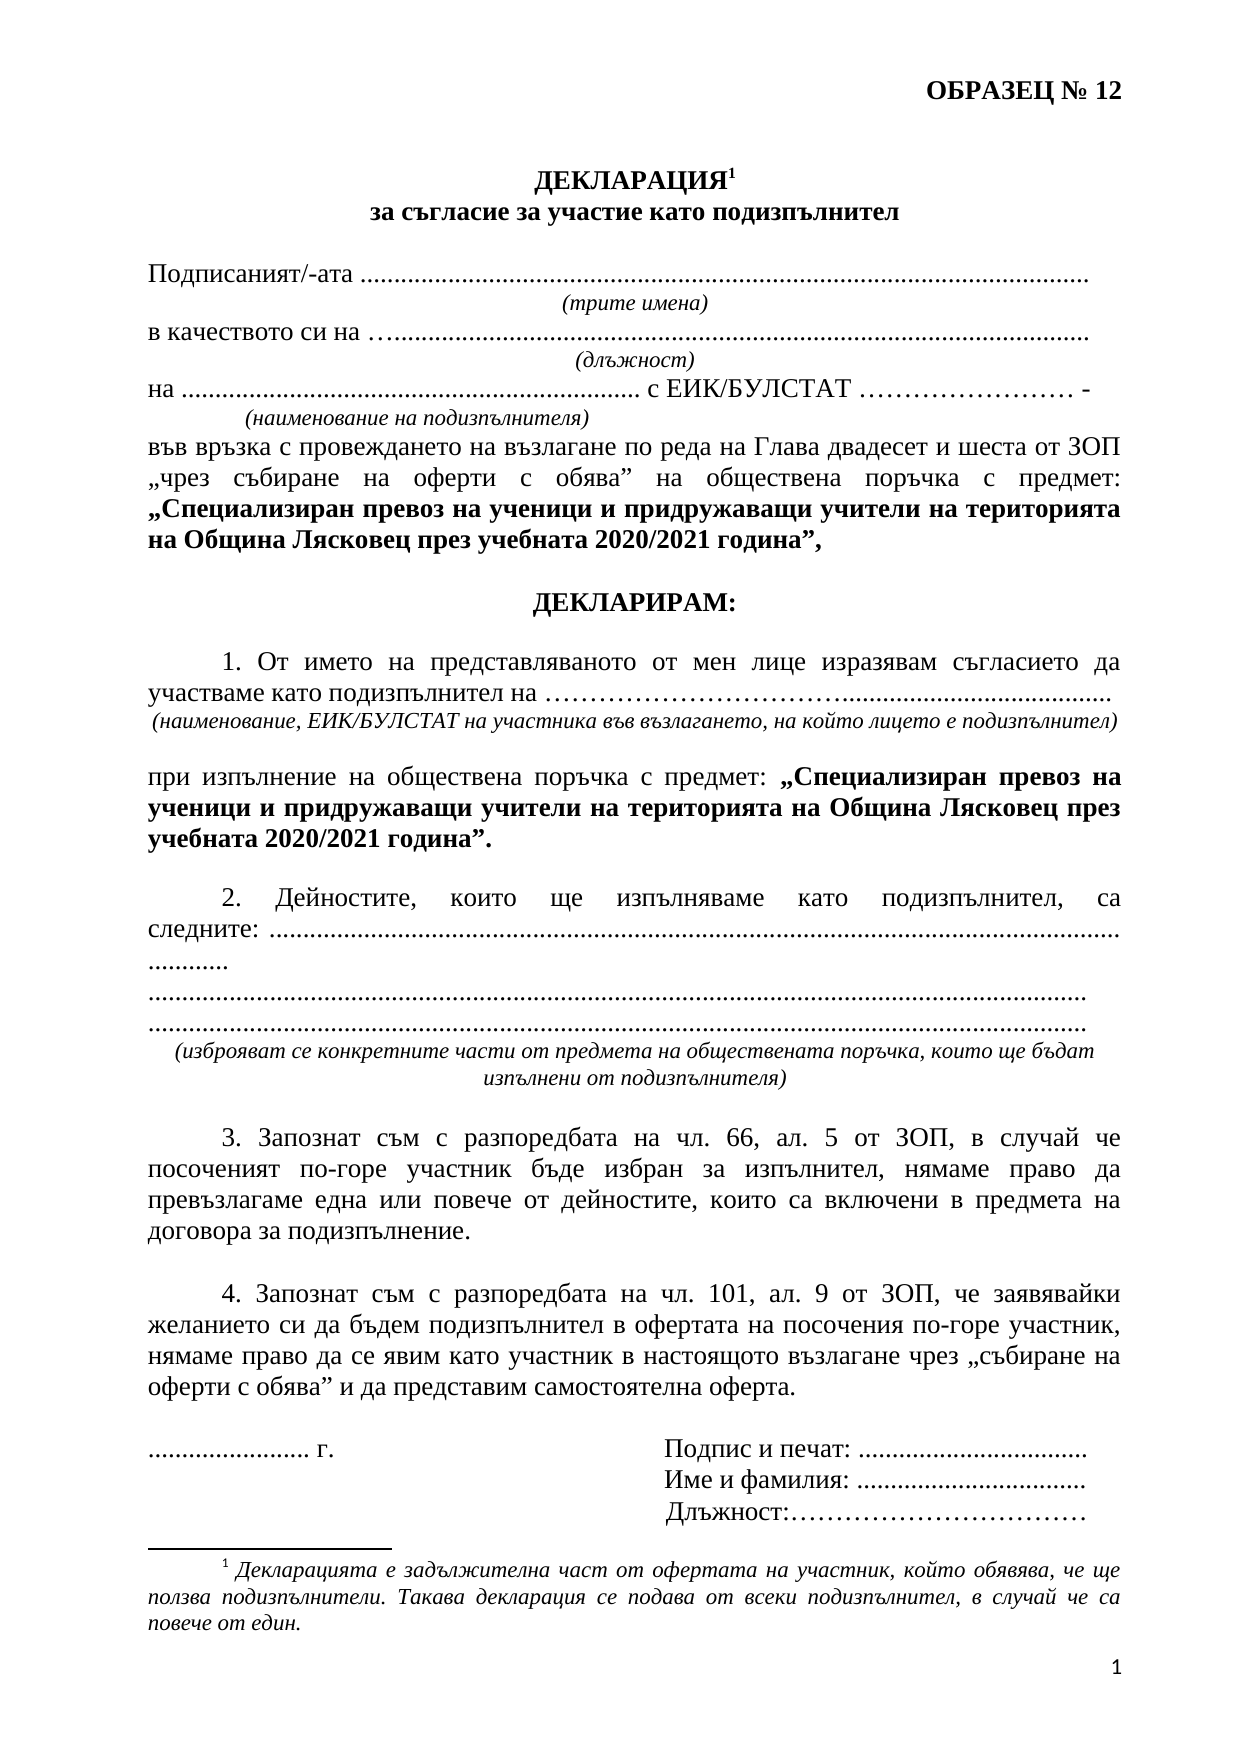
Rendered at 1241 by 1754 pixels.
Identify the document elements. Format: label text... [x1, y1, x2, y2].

text ........................................................................................................................................... [148, 1006, 1122, 1037]
text Длъжност:…………………………… [148, 1495, 1122, 1526]
text в качеството си на …....................................................................................................... [148, 315, 1122, 346]
text за съгласие за участие като подизпълнител [148, 195, 1122, 226]
text ДЕКЛАРАЦИЯ [148, 164, 1122, 195]
text Име и фамилия: .................................. [148, 1464, 1122, 1495]
text (наименование на подизпълнителя) [148, 404, 1122, 430]
text ДЕКЛАРИРАМ: [148, 586, 1122, 617]
text 3. Запознат съм с разпоредбата на чл. 66, ал. 5 от ЗОП, в случай че посоченият по-горе участник бъде избран за изпълнител, нямаме право да превъзлагаме една или повече от дейностите, които са включени в предмета на договора за подизпълнение. [148, 1121, 1122, 1246]
text (трите имена) [148, 289, 1122, 315]
text във връзка с провеждането на възлагане по реда на Глава двадесет и шеста от ЗОП „чрез събиране на оферти с обява” на обществена поръчка с предмет: „Специализиран превоз на ученици и придружаващи учители на територията на Община Лясковец през учебната 2020/2021 година”, [148, 430, 1122, 555]
text Подписаният/-ата ............................................................................................................ [148, 258, 1122, 289]
text 4. Запознат съм с разпоредбата на чл. 101, ал. 9 от ЗОП, че заявявайки желанието си да бъдем подизпълнител в офертата на посочения по-горе участник, нямаме право да се явим като участник в настоящото възлагане чрез „събиране на оферти с обява” и да представим самостоятелна оферта. [148, 1277, 1122, 1401]
text 1. От името на представляваното от мен лице изразявам съгласието да участваме като подизпълнител на ……………………………........................................ [148, 645, 1122, 707]
text (длъжност) [148, 346, 1122, 373]
text ........................ г. Подпис и печат: .................................. [148, 1432, 1122, 1464]
text при изпълнение на обществена поръчка с предмет: „Специализиран превоз на ученици и придружаващи учители на територията на Община Лясковец през учебната 2020/2021 година”. [148, 760, 1122, 853]
text 2. Дейностите, които ще изпълняваме като подизпълнител, са следните: .......................................................................................................................................... [148, 881, 1122, 975]
text ........................................................................................................................................... [148, 975, 1122, 1006]
text (изброяват се конкретните части от предмета на обществената поръчка, които ще бъдат изпълнени от подизпълнителя) [148, 1037, 1122, 1090]
text (наименование, ЕИК/БУЛСТАТ на участника във възлагането, на който лицето е подизпълнител) [148, 707, 1122, 734]
text на .................................................................... с ЕИК/БУЛСТАТ …………………… - [148, 373, 1122, 404]
